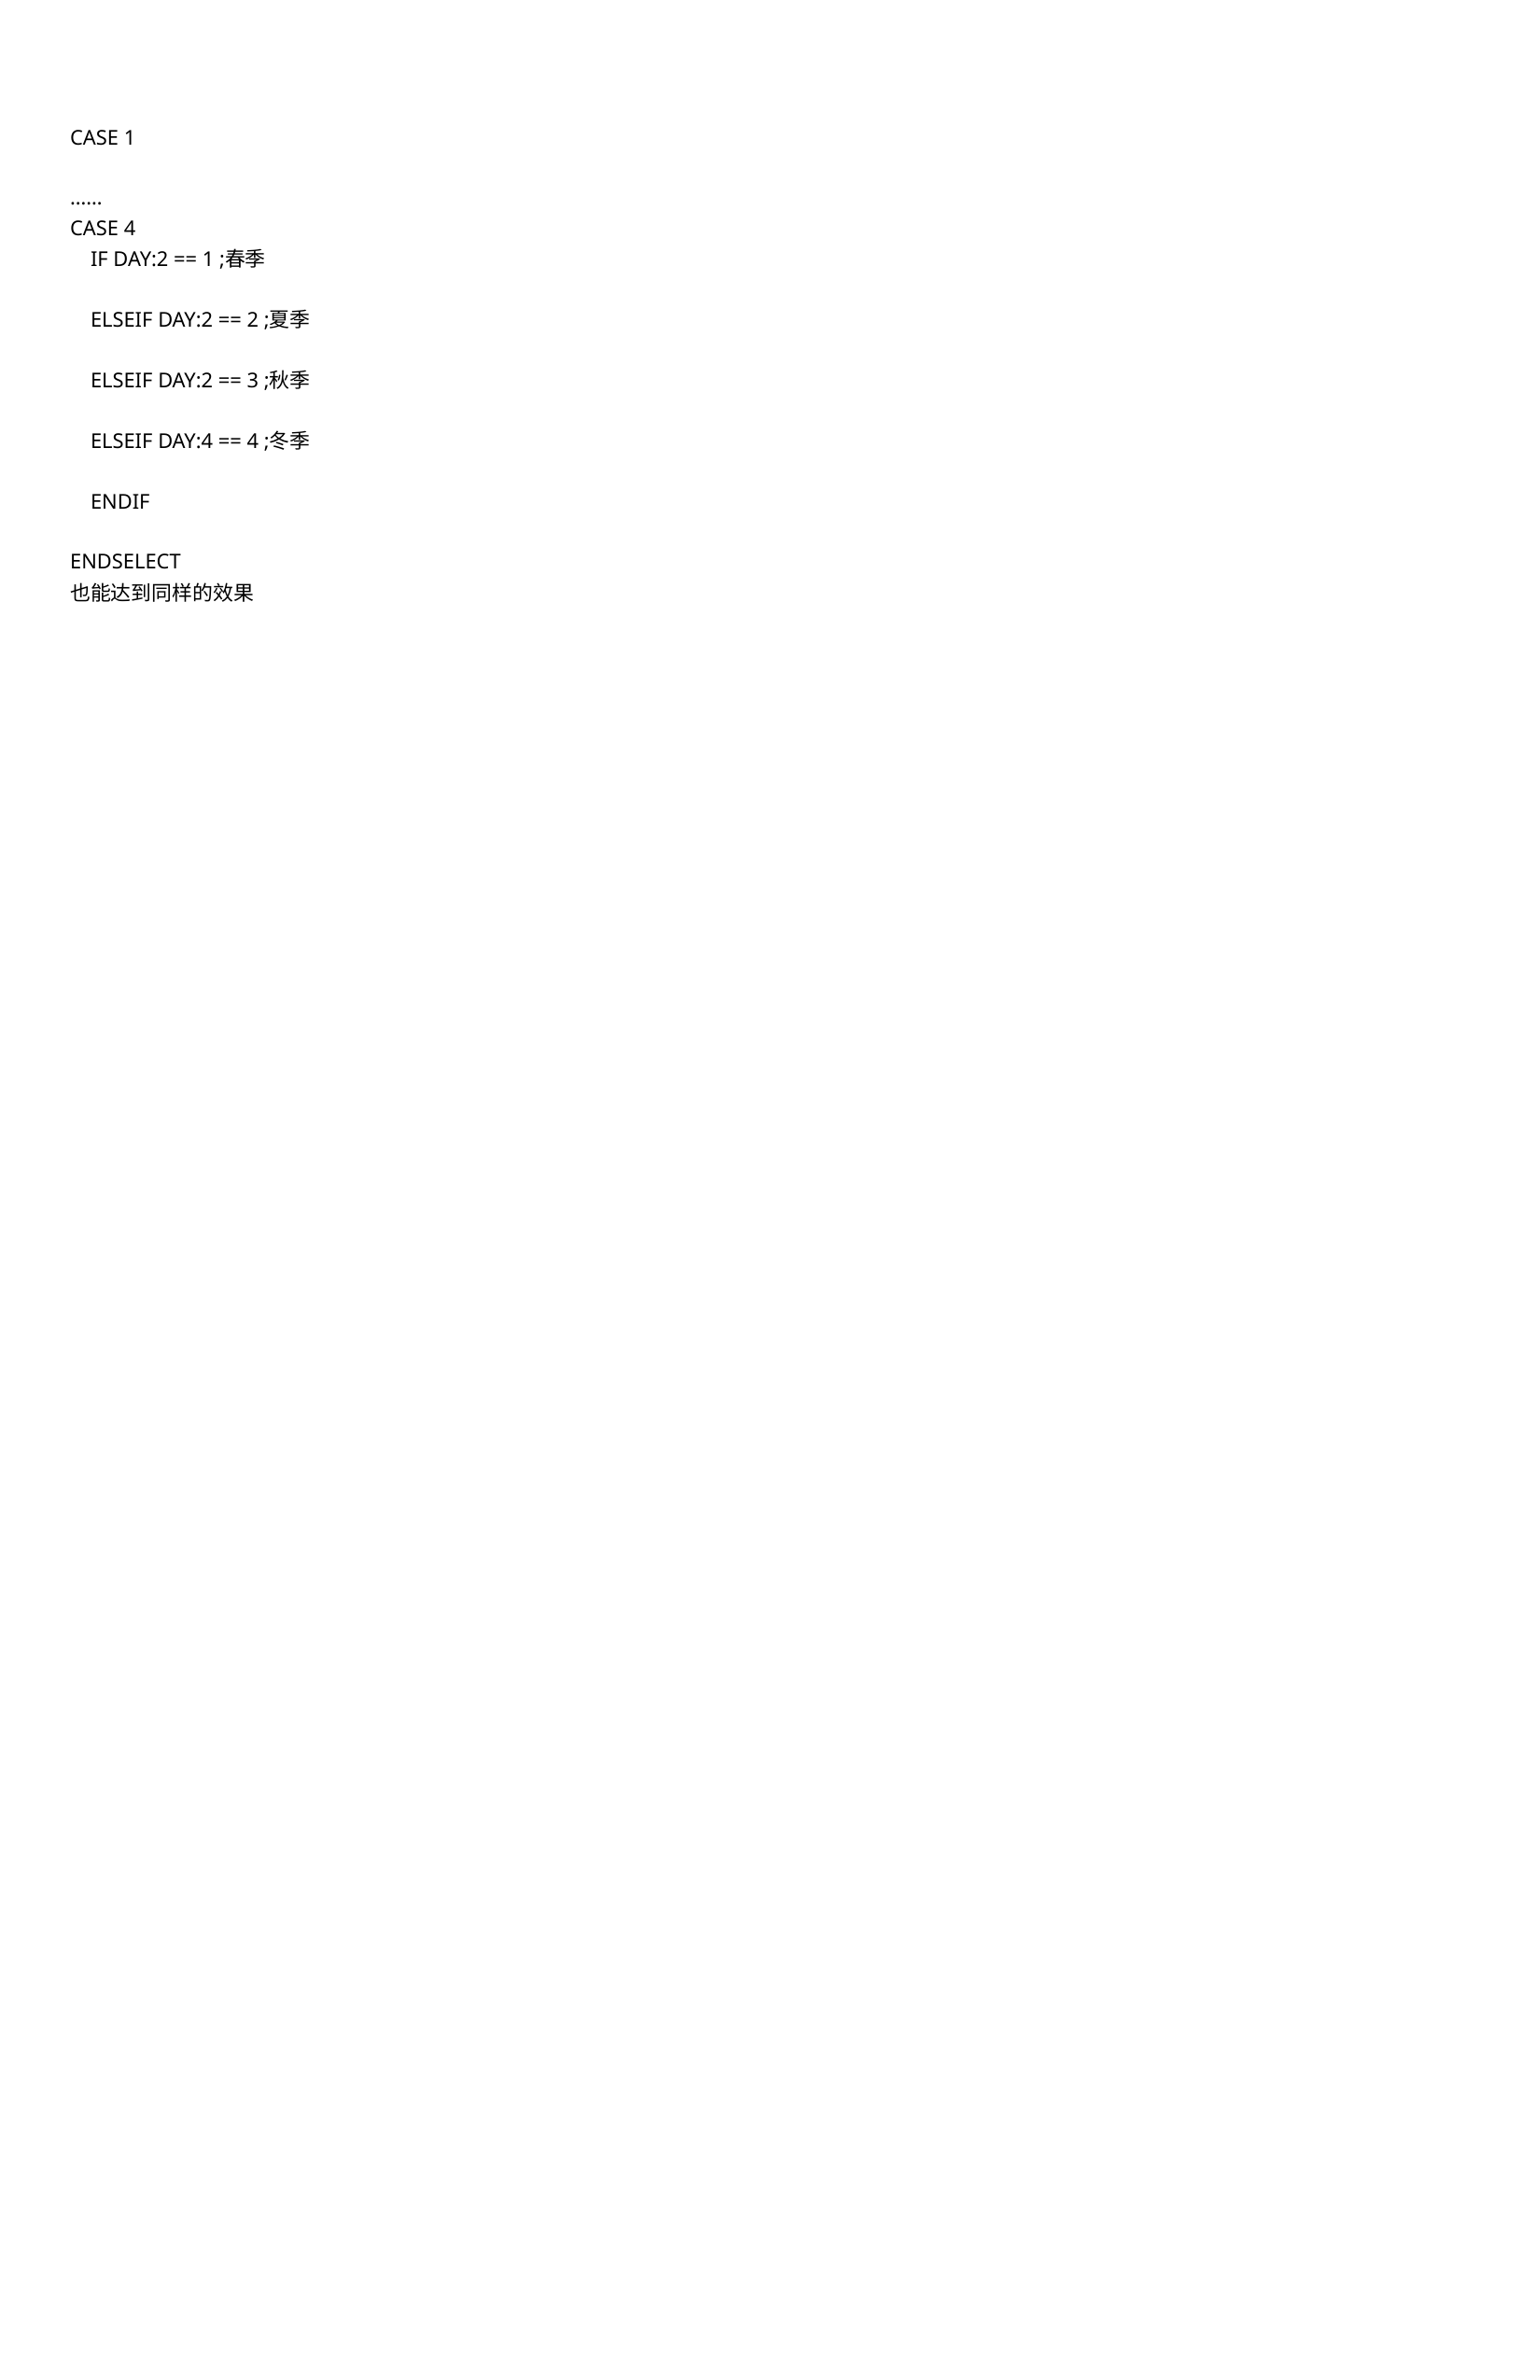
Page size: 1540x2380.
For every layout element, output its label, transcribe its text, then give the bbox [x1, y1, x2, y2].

text ELSEIF DAY:4 == 4 ;冬季 [91, 425, 1470, 455]
text ENDSELECT [70, 546, 1470, 577]
text IF DAY:2 == 1 ;春季 [91, 243, 1470, 273]
text 也能达到同样的效果 [70, 577, 1470, 607]
text CASE 1 [70, 121, 1470, 152]
text ENDIF [91, 485, 1470, 516]
text ELSEIF DAY:2 == 2 ;夏季 [91, 303, 1470, 334]
text CASE 4 [70, 213, 1470, 243]
text …… [70, 182, 1470, 213]
text ELSEIF DAY:2 == 3 ;秋季 [91, 364, 1470, 395]
